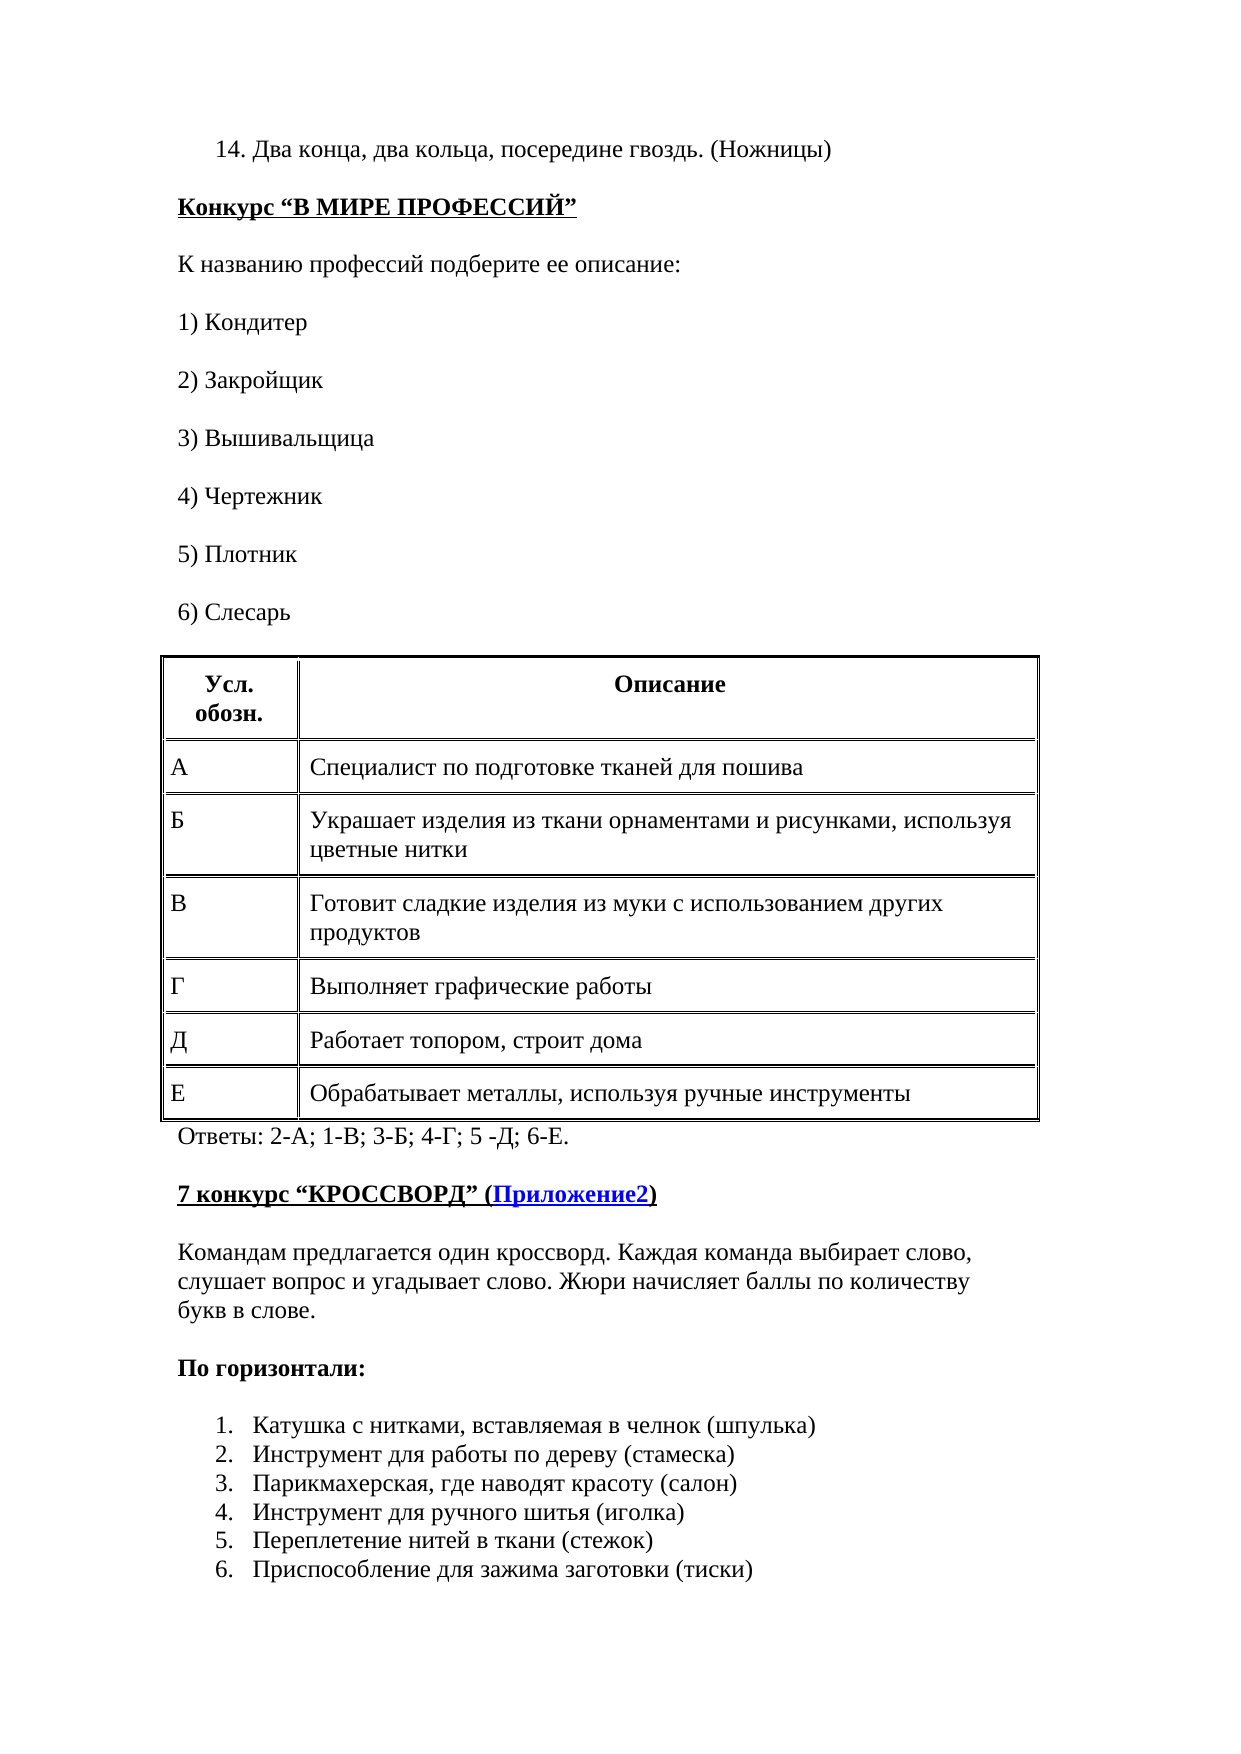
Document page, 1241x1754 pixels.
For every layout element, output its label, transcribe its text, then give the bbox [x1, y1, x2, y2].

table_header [162, 118, 1038, 655]
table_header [162, 1122, 1038, 1599]
